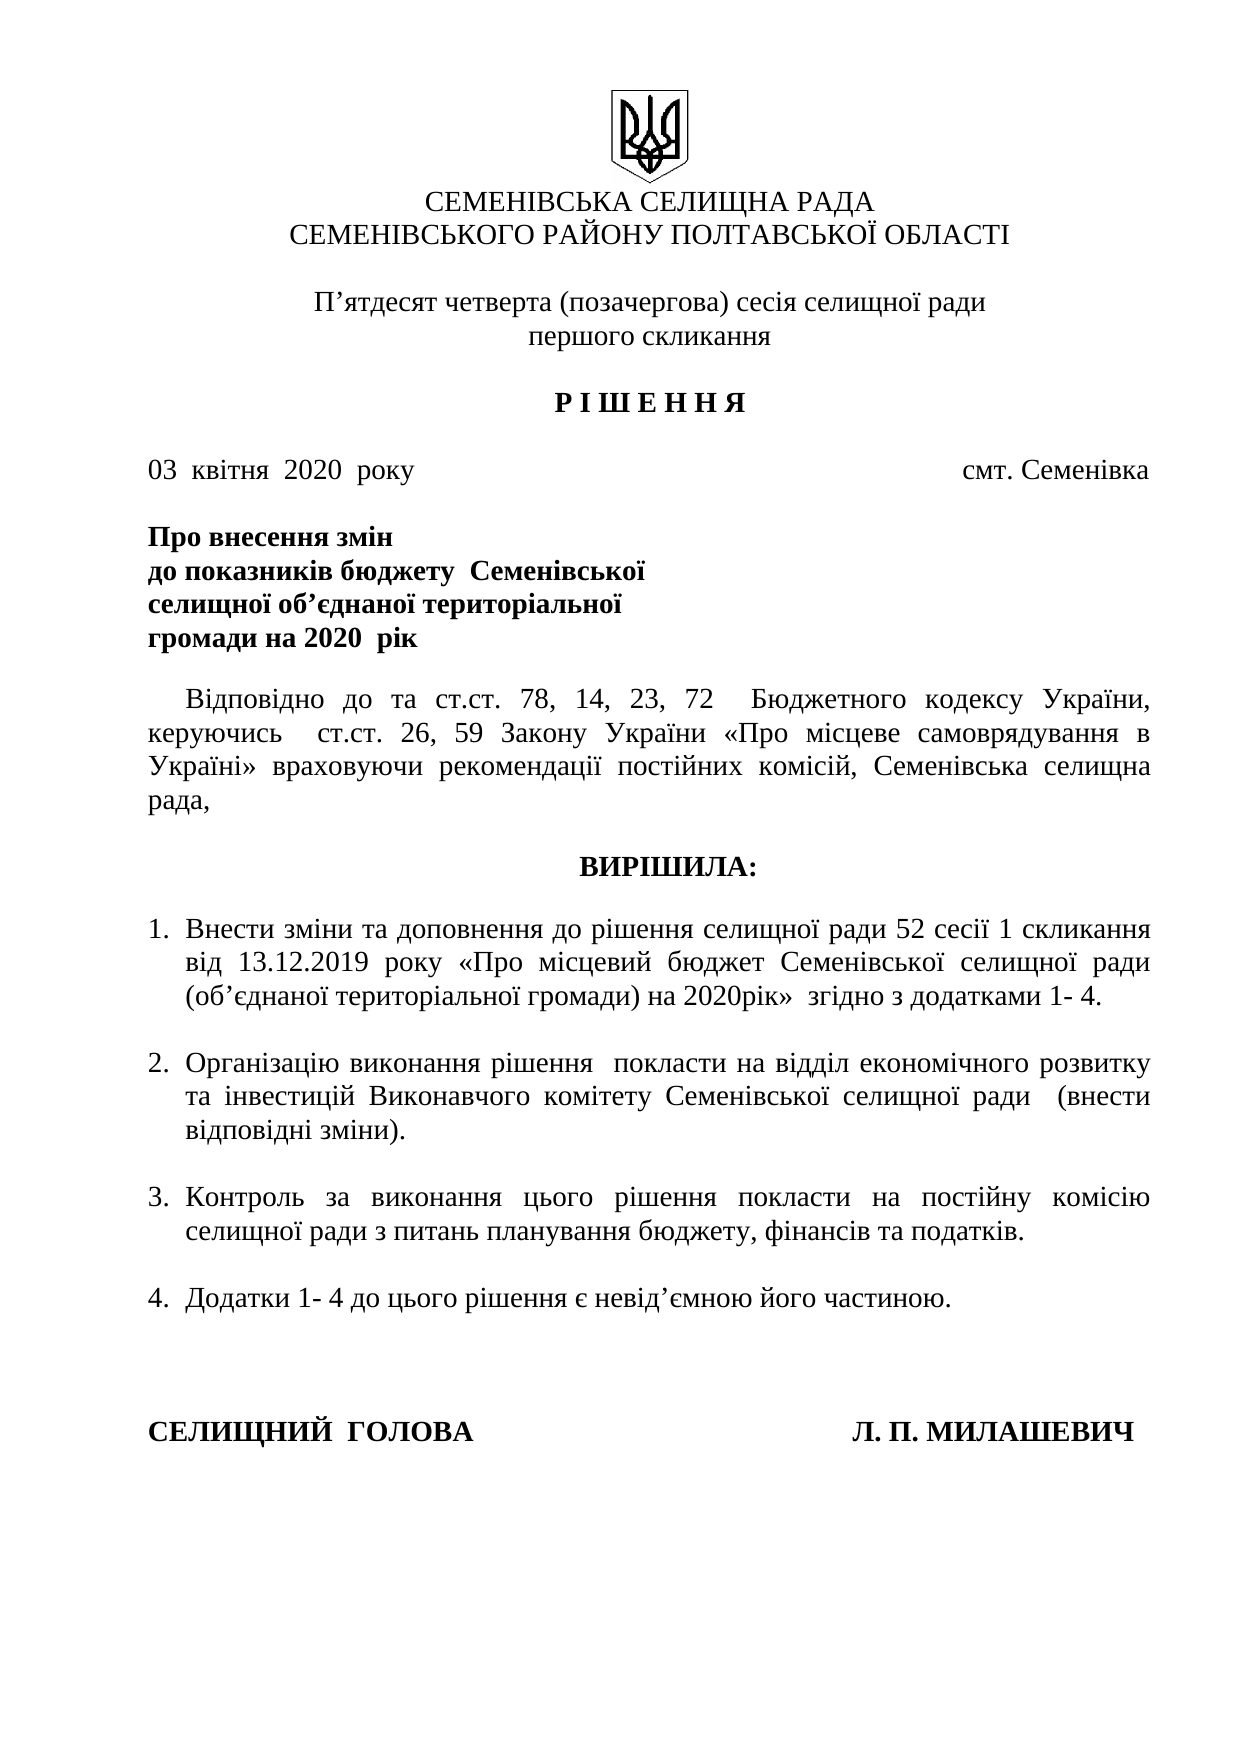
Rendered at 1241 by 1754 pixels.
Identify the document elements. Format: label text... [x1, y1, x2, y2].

text першого скликання [148, 318, 1152, 352]
list Контроль за виконання цього рішення покласти на постійну комісію селищної ради з питань планування бюджету, фінансів та податків. [148, 1179, 1152, 1246]
text ВИРІШИЛА: [148, 849, 1152, 883]
text Відповідно до та ст.ст. 78, 14, 23, 72 Бюджетного кодексу України, керуючись ст.ст. 26, 59 Закону України «Про місцеве самоврядування в Україні» враховуючи рекомендації постійних комісій, Семенівська селищна рада, [148, 681, 1152, 816]
list Внести зміни та доповнення до рішення селищної ради 52 сесії 1 скликання від 13.12.2019 року «Про місцевий бюджет Семенівської селищної ради (об’єднаної територіальної громади) на 2020рік» згідно з додатками 1- 4. [148, 911, 1152, 1011]
text П’ятдесят четверта (позачергова) сесія селищної ради [148, 284, 1152, 318]
list Додатки 1- 4 до цього рішення є невід’ємною його частиною. [148, 1280, 1152, 1313]
text 03 квітня 2020 року смт. Семенівка [148, 452, 1152, 486]
text СЕЛИЩНИЙ ГОЛОВА Л. П. МИЛАШЕВИЧ [148, 1414, 1152, 1447]
text громади на 2020 рік [148, 620, 1152, 681]
text СЕМЕНІВСЬКА СЕЛИЩНА РАДА [148, 184, 1152, 217]
list Організацію виконання рішення покласти на відділ економічного розвитку та інвестицій Виконавчого комітету Семенівської селищної ради (внести відповідні зміни). [148, 1045, 1152, 1146]
text селищної об’єднаної територіальної [148, 586, 1152, 620]
text Про внесення змін до показників бюджету Семенівської [148, 519, 1152, 586]
text Р І Ш Е Н Н Я [148, 385, 1152, 419]
text СЕМЕНІВСЬКОГО РАЙОНУ ПОЛТАВСЬКОЇ ОБЛАСТІ [148, 217, 1152, 251]
picture [609, 88, 691, 184]
